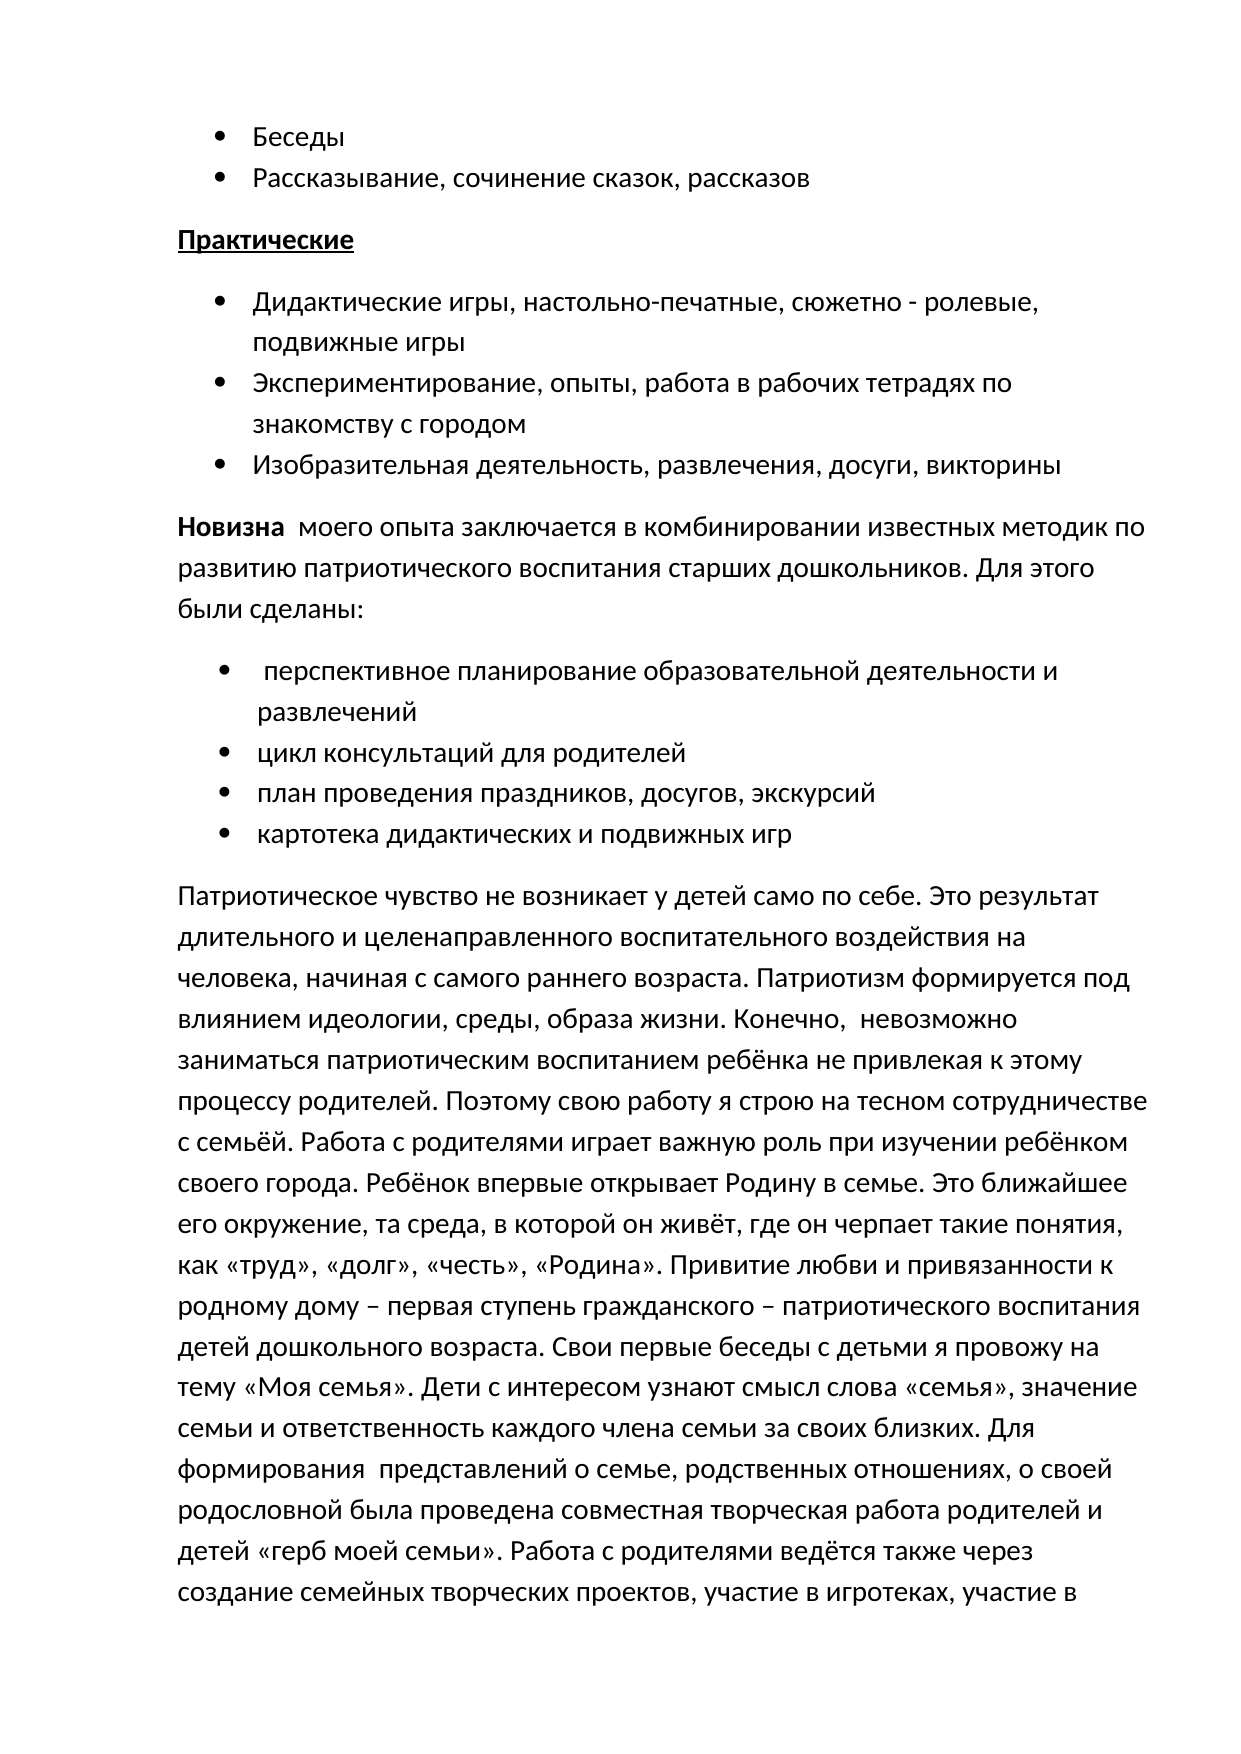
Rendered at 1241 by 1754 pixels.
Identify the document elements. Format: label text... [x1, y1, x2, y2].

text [177, 877, 1152, 1609]
list Дидактические игры, настольно-печатные, сюжетно - ролевые, подвижные игры [215, 283, 1152, 359]
list Беседы [215, 118, 1152, 154]
list перспективное планирование образовательной деятельности и развлечений [219, 652, 1152, 728]
text Практические [177, 221, 1152, 256]
list Изобразительная деятельность, развлечения, досуги, викторины [215, 446, 1152, 482]
list цикл консультаций для родителей [219, 734, 1152, 769]
list Экспериментирование, опыты, работа в рабочих тетрадях по знакомству с городом [215, 364, 1152, 441]
list план проведения праздников, досугов, экскурсий [219, 774, 1152, 810]
text Новизна моего опыта заключается в комбинировании известных методик по развитию патриотического воспитания старших дошкольников. Для этого были сделаны: [177, 508, 1152, 626]
list картотека дидактических и подвижных игр [219, 816, 1152, 851]
list Рассказывание, сочинение сказок, рассказов [215, 159, 1152, 195]
